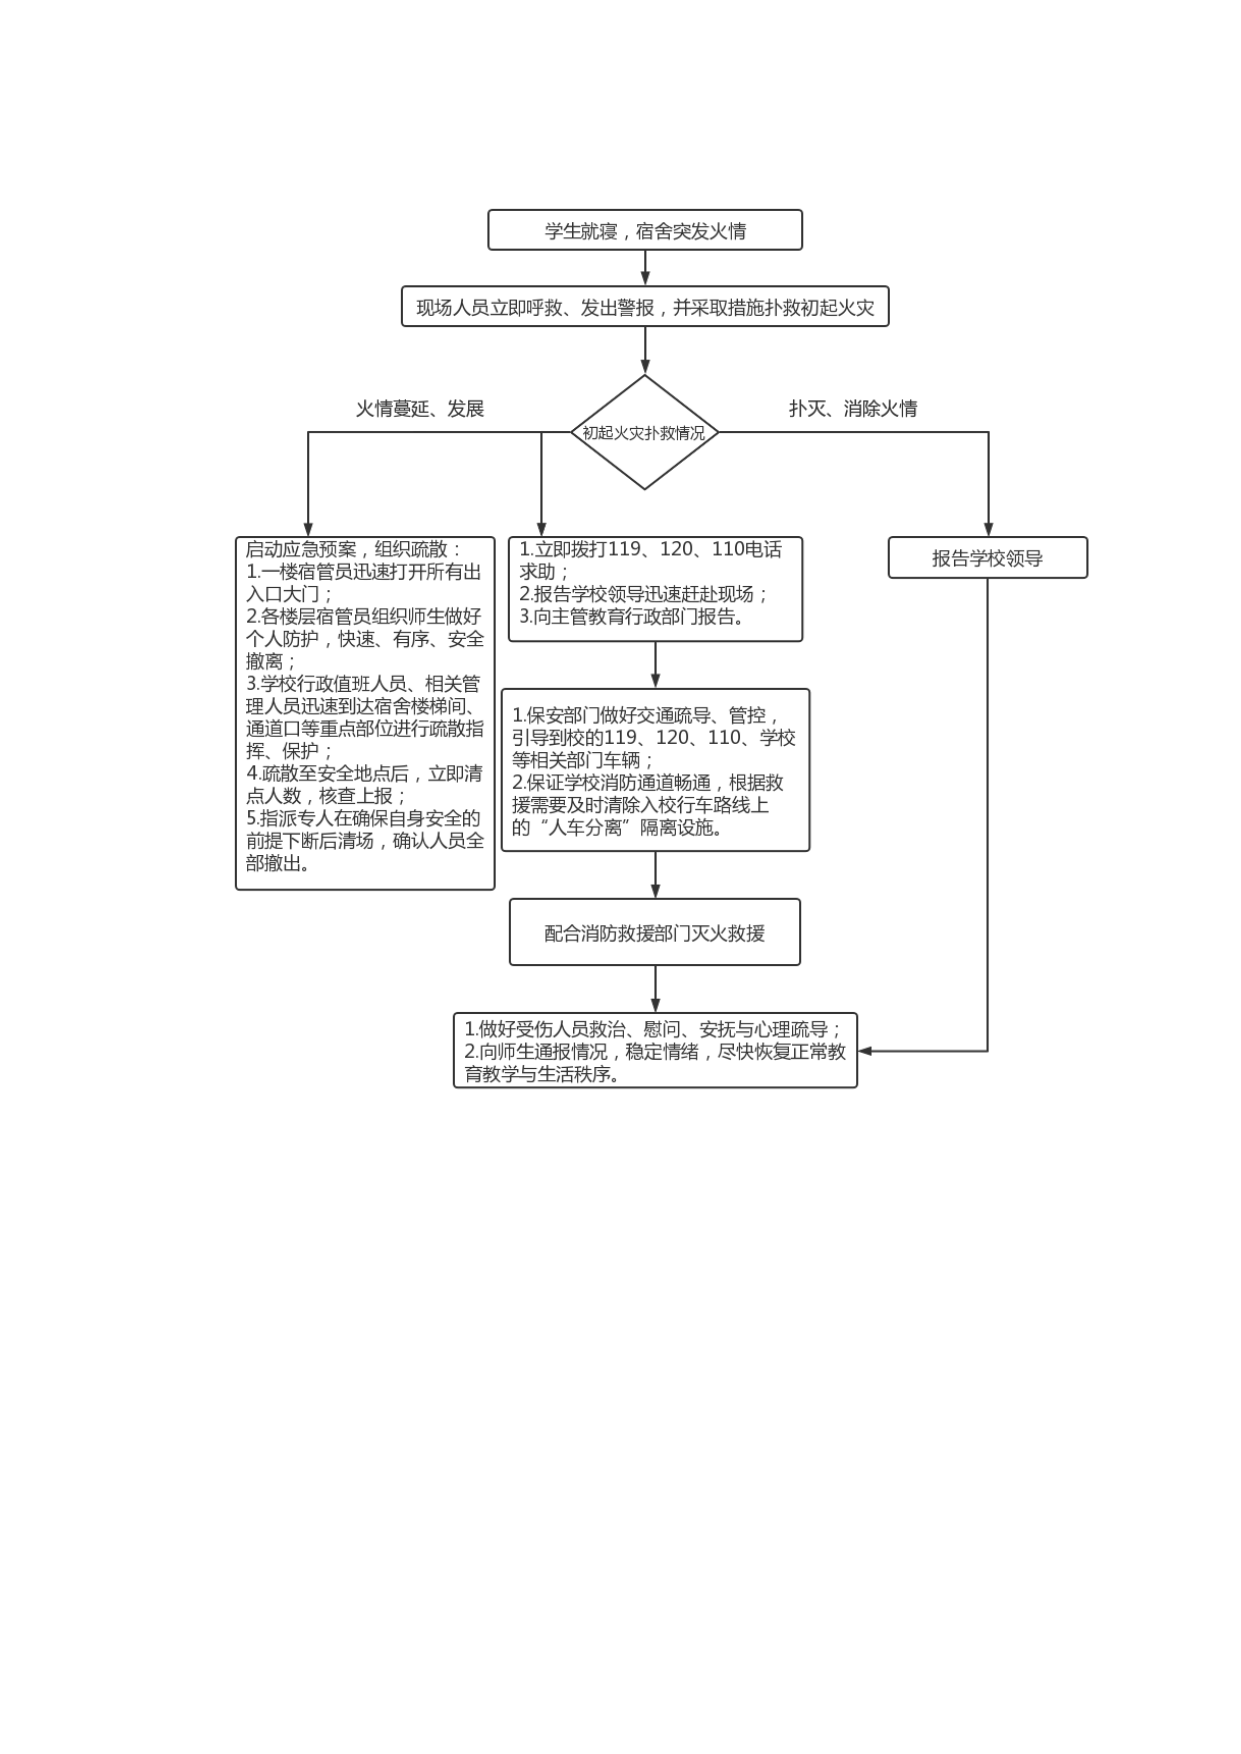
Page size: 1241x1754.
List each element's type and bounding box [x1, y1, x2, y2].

picture [187, 162, 1120, 1120]
